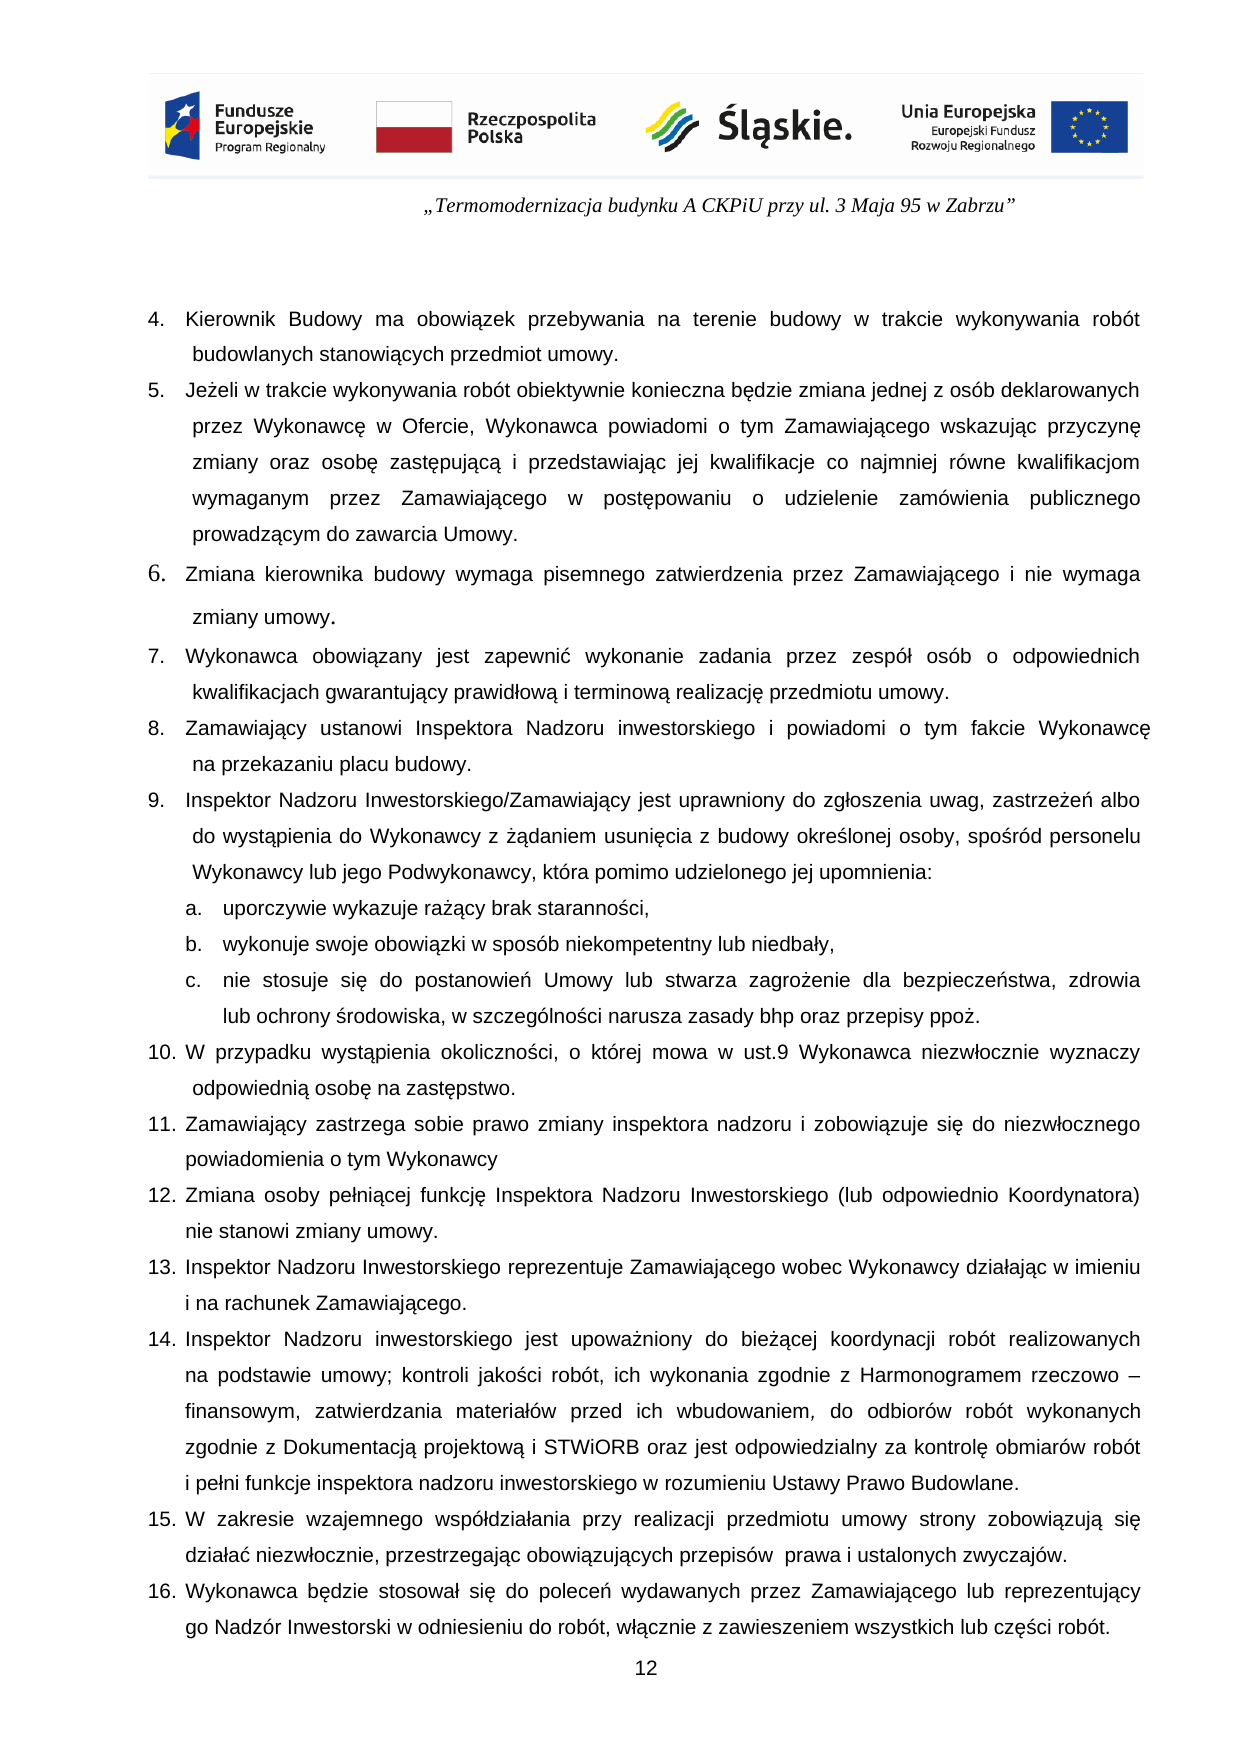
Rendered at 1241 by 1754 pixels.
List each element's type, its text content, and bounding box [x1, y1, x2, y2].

list Kierownik Budowy ma obowiązek przebywania na terenie budowy w trakcie wykonywania robót budowlanych stanowiących przedmiot umowy. [148, 306, 1142, 366]
list W zakresie wzajemnego współdziałania przy realizacji przedmiotu umowy strony zobowiązują się działać niezwłocznie, przestrzegając obowiązujących przepisów prawa i ustalonych zwyczajów. [148, 1507, 1142, 1567]
list uporczywie wykazuje rażący brak staranności, [185, 896, 1142, 920]
list Wykonawca będzie stosował się do poleceń wydawanych przez Zamawiającego lub reprezentujący go Nadzór Inwestorski w odniesieniu do robót, włącznie z zawieszeniem wszystkich lub części robót. [148, 1578, 1142, 1638]
picture [148, 73, 1144, 179]
list wykonuje swoje obowiązki w sposób niekompetentny lub niedbały, [185, 932, 1142, 956]
list Inspektor Nadzoru inwestorskiego jest upoważniony do bieżącej koordynacji robót realizowanych na podstawie umowy; kontroli jakości robót, ich wykonania zgodnie z Harmonogramem rzeczowo – finansowym, zatwierdzania materiałów przed ich wbudowaniem, do odbiorów robót wykonanych zgodnie z Dokumentacją projektową i STWiORB oraz jest odpowiedzialny za kontrolę obmiarów robót i pełni funkcje inspektora nadzoru inwestorskiego w rozumieniu Ustawy Prawo Budowlane. [148, 1327, 1142, 1495]
list nie stosuje się do postanowień Umowy lub stwarza zagrożenie dla bezpieczeństwa, zdrowia lub ochrony środowiska, w szczególności narusza zasady bhp oraz przepisy ppoż. [185, 968, 1142, 1027]
list Inspektor Nadzoru Inwestorskiego/Zamawiający jest uprawniony do zgłoszenia uwag, zastrzeżeń albo do wystąpienia do Wykonawcy z żądaniem usunięcia z budowy określonej osoby, spośród personelu Wykonawcy lub jego Podwykonawcy, która pomimo udzielonego jej upomnienia: [148, 788, 1142, 884]
list Wykonawca obowiązany jest zapewnić wykonanie zadania przez zespół osób o odpowiednich kwalifikacjach gwarantujący prawidłową i terminową realizację przedmiotu umowy. [148, 644, 1142, 704]
list Zmiana osoby pełniącej funkcję Inspektora Nadzoru Inwestorskiego (lub odpowiednio Koordynatora) nie stanowi zmiany umowy. [148, 1183, 1142, 1243]
list W przypadku wystąpienia okoliczności, o której mowa w ust.9 Wykonawca niezwłocznie wyznaczy odpowiednią osobę na zastępstwo. [148, 1039, 1142, 1099]
list Zamawiający ustanowi Inspektora Nadzoru inwestorskiego i powiadomi o tym fakcie Wykonawcę na przekazaniu placu budowy. [148, 716, 1152, 776]
list Inspektor Nadzoru Inwestorskiego reprezentuje Zamawiającego wobec Wykonawcy działając w imieniu i na rachunek Zamawiającego. [148, 1255, 1142, 1315]
list Jeżeli w trakcie wykonywania robót obiektywnie konieczna będzie zmiana jednej z osób deklarowanych przez Wykonawcę w Ofercie, Wykonawca powiadomi o tym Zamawiającego wskazując przyczynę zmiany oraz osobę zastępującą i przedstawiając jej kwalifikacje co najmniej równe kwalifikacjom wymaganym przez Zamawiającego w postępowaniu o udzielenie zamówienia publicznego prowadzącym do zawarcia Umowy. [148, 378, 1142, 546]
list Zmiana kierownika budowy wymaga pisemnego zatwierdzenia przez Zamawiającego i nie wymaga zmiany umowy. [148, 558, 1142, 630]
list Zamawiający zastrzega sobie prawo zmiany inspektora nadzoru i zobowiązuje się do niezwłocznego powiadomienia o tym Wykonawcy [148, 1111, 1142, 1171]
